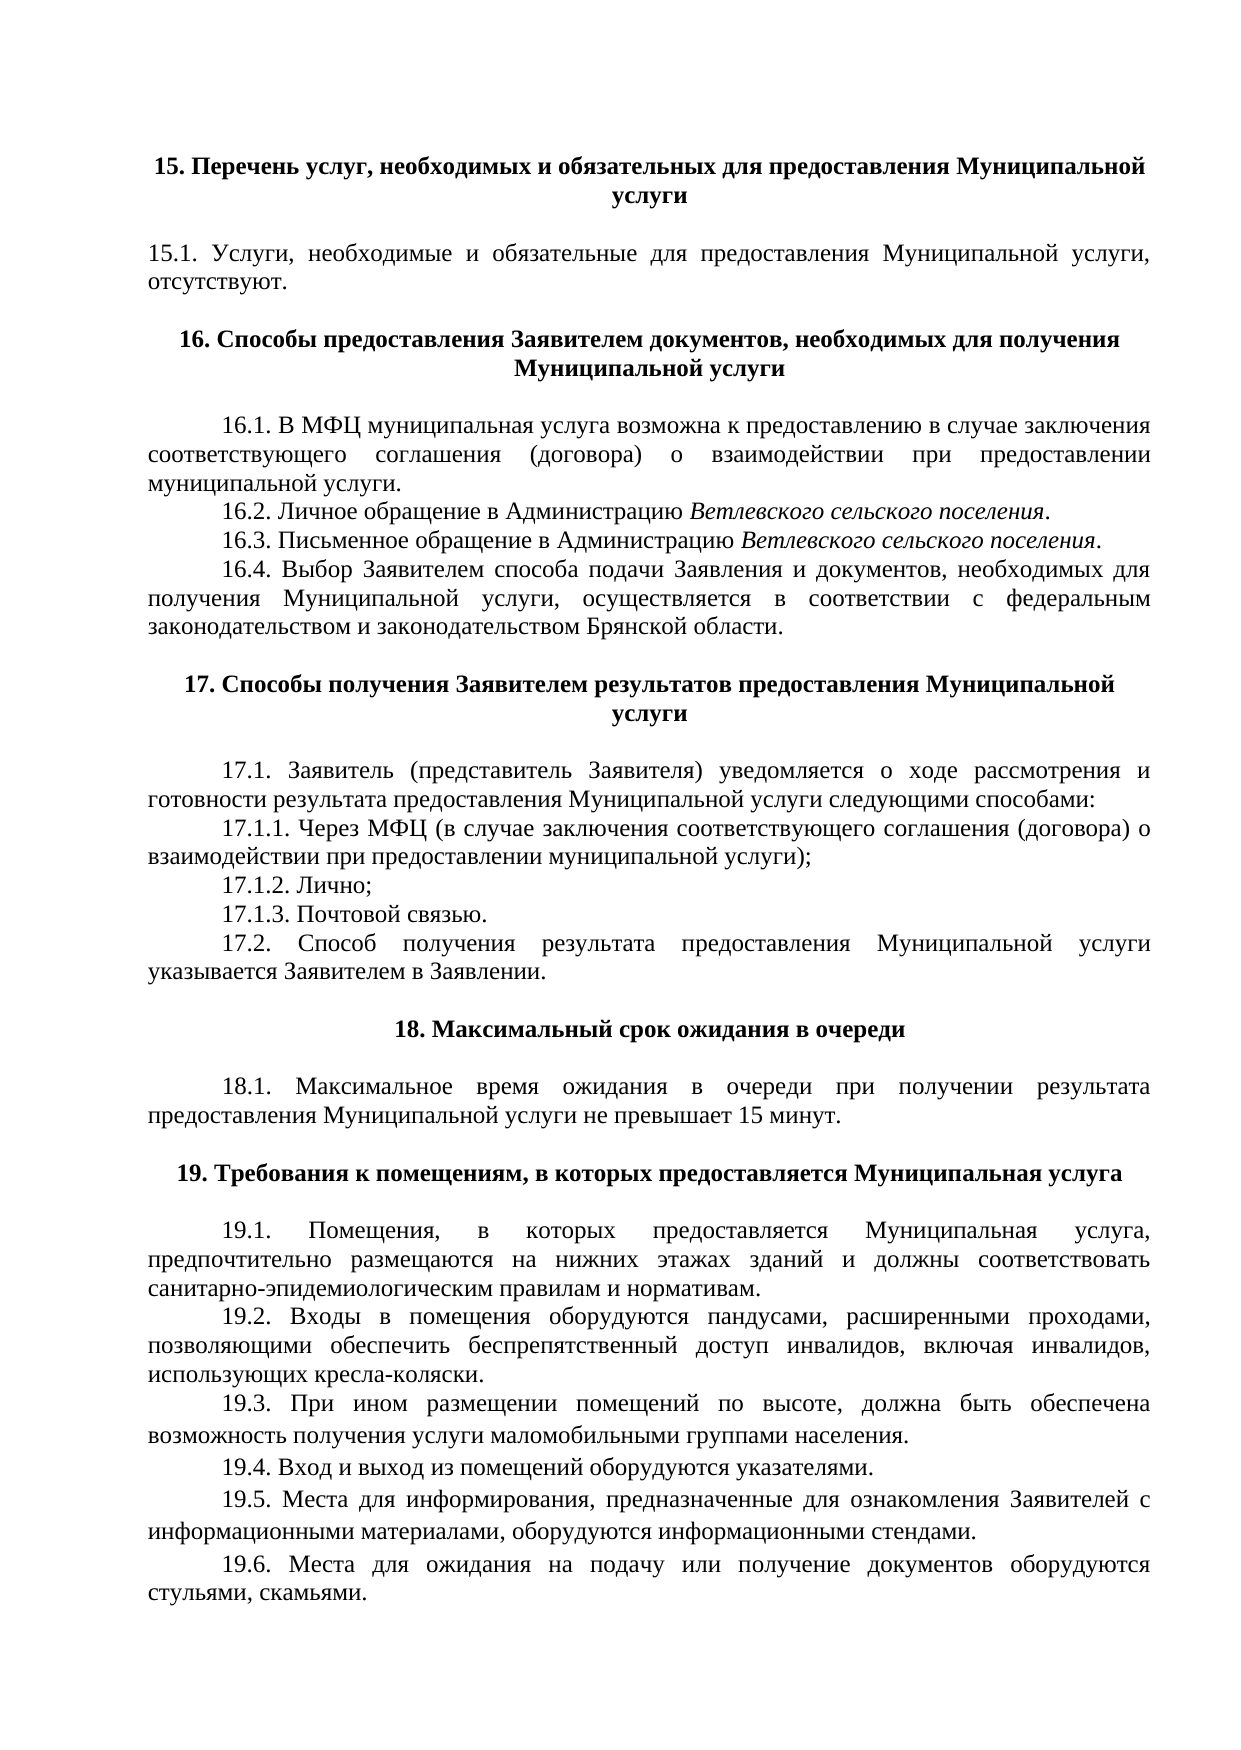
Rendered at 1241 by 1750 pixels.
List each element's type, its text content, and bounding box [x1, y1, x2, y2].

text 17. Способы получения Заявителем результатов предоставления Муниципальной услуги [148, 669, 1152, 726]
text 19.5. Места для информирования, предназначенные для ознакомления Заявителей с информационными материалами, оборудуются информационными стендами. [148, 1484, 1152, 1545]
text 16.4. Выбор Заявителем способа подачи Заявления и документов, необходимых для получения Муниципальной услуги, осуществляется в соответствии с федеральным законодательством и законодательством Брянской области. [148, 554, 1152, 640]
text 17.1.3. Почтовой связью. [148, 899, 1152, 928]
text 17.1.1. Через МФЦ (в случае заключения соответствующего соглашения (договора) о взаимодействии при предоставлении муниципальной услуги); [148, 813, 1152, 870]
text 19.6. Места для ожидания на подачу или получение документов оборудуются стульями, скамьями. [148, 1549, 1152, 1606]
text 19. Требования к помещениям, в которых предоставляется Муниципальная услуга [148, 1158, 1152, 1186]
text 19.2. Входы в помещения оборудуются пандусами, расширенными проходами, позволяющими обеспечить беспрепятственный доступ инвалидов, включая инвалидов, использующих кресла-коляски. [148, 1301, 1152, 1388]
text 19.1. Помещения, в которых предоставляется Муниципальная услуга, предпочтительно размещаются на нижних этажах зданий и должны соответствовать санитарно-эпидемиологическим правилам и нормативам. [148, 1215, 1152, 1301]
text 16.1. В МФЦ муниципальная услуга возможна к предоставлению в случае заключения соответствующего соглашения (договора) о взаимодействии при предоставлении муниципальной услуги. [148, 410, 1152, 496]
text 18.1. Максимальное время ожидания в очереди при получении результата предоставления Муниципальной услуги не превышает 15 минут. [148, 1071, 1152, 1129]
text 16.2. Личное обращение в Администрацию Ветлевского сельского поселения. [148, 496, 1152, 525]
text 15.1. Услуги, необходимые и обязательные для предоставления Муниципальной услуги, отсутствуют. [148, 238, 1152, 295]
text 18. Максимальный срок ожидания в очереди [148, 1014, 1152, 1043]
text 17.1.2. Лично; [148, 870, 1152, 899]
text 16.3. Письменное обращение в Администрацию Ветлевского сельского поселения. [148, 525, 1152, 554]
text 19.3. При ином размещении помещений по высоте, должна быть обеспечена возможность получения услуги маломобильными группами населения. [148, 1388, 1152, 1449]
text 19.4. Вход и выход из помещений оборудуются указателями. [148, 1452, 1152, 1481]
text 16. Способы предоставления Заявителем документов, необходимых для получения Муниципальной услуги [148, 324, 1152, 381]
text 17.1. Заявитель (представитель Заявителя) уведомляется о ходе рассмотрения и готовности результата предоставления Муниципальной услуги следующими способами: [148, 755, 1152, 813]
text 15. Перечень услуг, необходимых и обязательных для предоставления Муниципальной услуги [148, 151, 1152, 209]
text 17.2. Способ получения результата предоставления Муниципальной услуги указывается Заявителем в Заявлении. [148, 928, 1152, 985]
